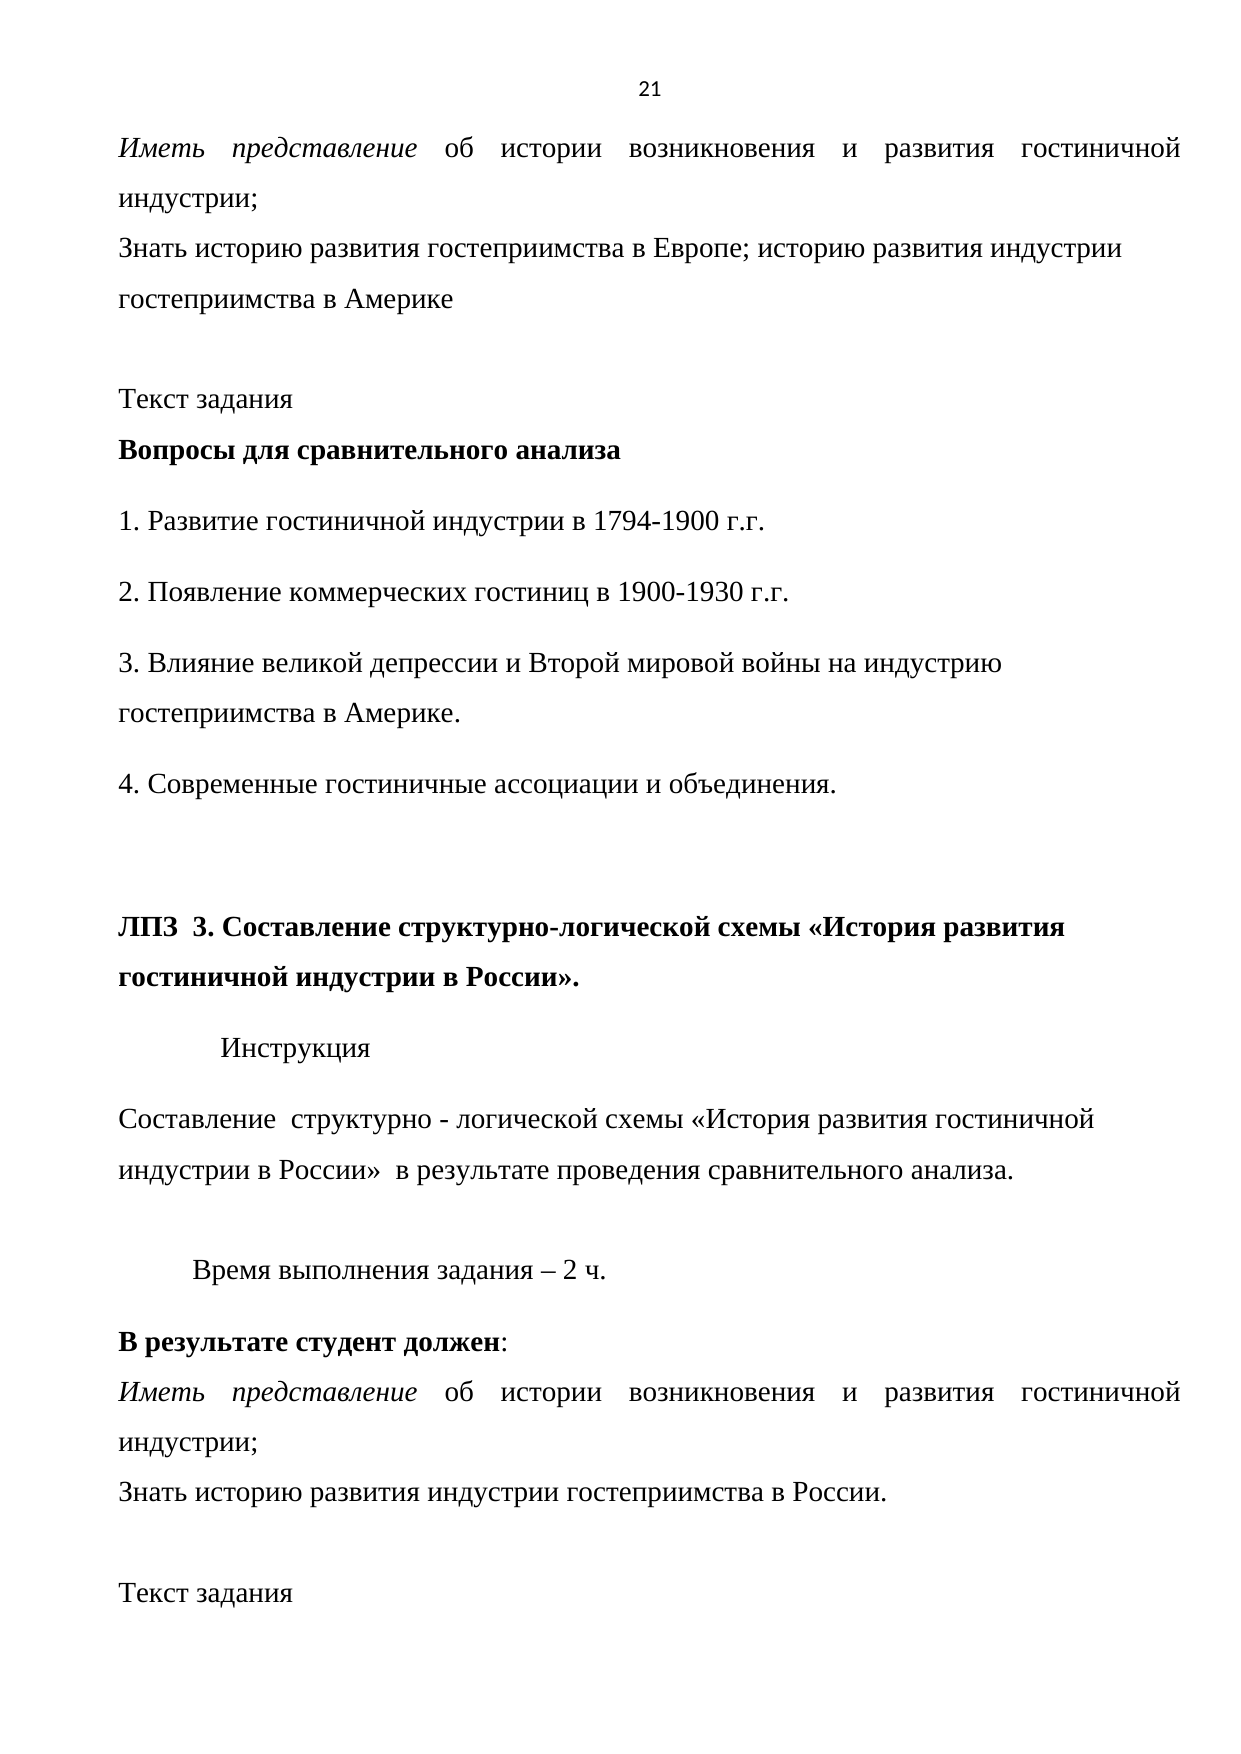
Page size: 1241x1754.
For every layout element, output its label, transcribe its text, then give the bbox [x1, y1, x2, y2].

text В результате студент должен: [118, 1324, 1181, 1357]
text Текст задания [118, 381, 1181, 415]
text Иметь представление об истории возникновения и развития гостиничной индустрии; [118, 1374, 1181, 1458]
text 1. Развитие гостиничной индустрии в 1794-.г. [118, 503, 1181, 536]
text Знать историю развития гостеприимства в Европе; историю развития индустрии гостеприимства в Америке [118, 231, 1181, 314]
text Знать историю развития индустрии гостеприимства в России. [118, 1474, 1181, 1508]
text Текст задания [118, 1575, 1181, 1609]
text 4. Современные гостиничные ассоциации и объединения. [118, 767, 1181, 800]
text 3. Влияние великой депрессии и Второй мировой войны на индустрию гостеприимства в Америке. [118, 645, 1181, 729]
text Вопросы для сравнительного анализа [118, 432, 1181, 465]
text ЛПЗ 3. Составление структурно-логической схемы «История развития гостиничной индустрии в России». [118, 909, 1181, 993]
text Иметь представление об истории возникновения и развития гостиничной индустрии; [118, 130, 1181, 214]
text 2. Появление коммерческих гостиниц в 1900-.г. [118, 574, 1181, 608]
text Инструкция [118, 1030, 1181, 1064]
text Составление структурно - логической схемы «История развития гостиничной индустрии в России» в результате проведения сравнительного анализа. [118, 1102, 1181, 1185]
text Время выполнения задания – 2 ч. [118, 1252, 1181, 1286]
